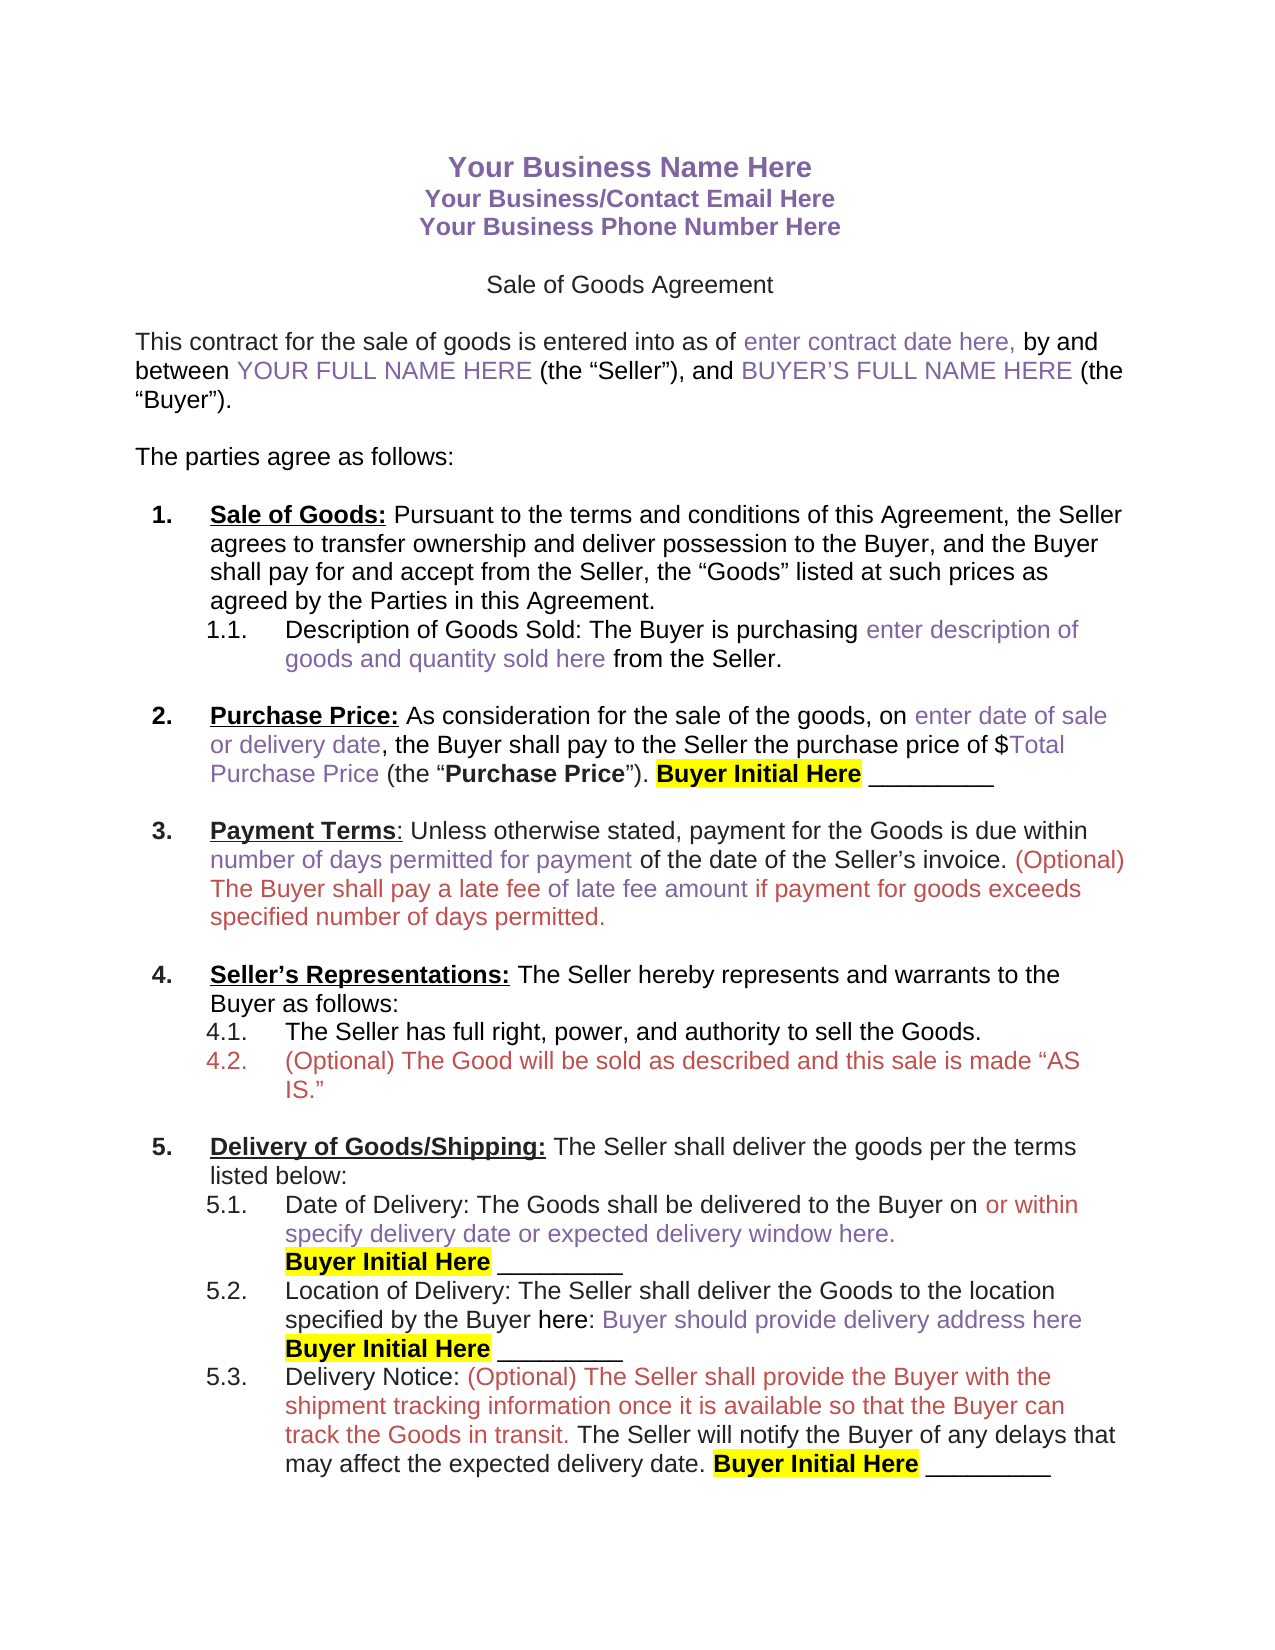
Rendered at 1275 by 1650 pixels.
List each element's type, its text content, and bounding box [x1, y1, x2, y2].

text Your Business Name Here [135, 150, 1125, 183]
list Delivery Notice: (Optional) The Seller shall provide the Buyer with the shipment tracking information once it is available so that the Buyer can track the Goods in transit. The Seller will notify the Buyer of any delays that may affect the expected delivery date. Buyer Initial Here _________ [247, 1362, 1125, 1477]
list Description of Goods Sold: The Buyer is purchasing enter description of goods and quantity sold here from the Seller. [247, 615, 1125, 672]
text Sale of Goods Agreement [135, 270, 1125, 298]
text Your Business/Contact Email Here [135, 183, 1125, 212]
list The Seller has full right, power, and authority to sell the Goods. [247, 1017, 1125, 1046]
text This contract for the sale of goods is entered into as of enter contract date here, by and between YOUR FULL NAME HERE (the “Seller”), and BUYER’S FULL NAME HERE (the “Buyer”). [135, 327, 1125, 413]
list Sale of Goods: Pursuant to the terms and conditions of this Agreement, the Seller agrees to transfer ownership and deliver possession to the Buyer, and the Buyer shall pay for and accept from the Seller, the “Goods” listed at such prices as agreed by the Parties in this Agreement. [172, 500, 1125, 615]
list (Optional) The Good will be sold as described and this sale is made “AS IS.” [247, 1046, 1125, 1103]
text Your Business Phone Number Here [135, 212, 1125, 241]
list Purchase Price: As consideration for the sale of the goods, on enter date of sale or delivery date, the Buyer shall pay to the Seller the purchase price of $Total Purchase Price (the “Purchase Price”). Buyer Initial Here _________ [172, 701, 1125, 787]
text The parties agree as follows: [135, 442, 1125, 471]
list Payment Terms: Unless otherwise stated, payment for the Goods is due within number of days permitted for payment of the date of the Seller’s invoice. (Optional) The Buyer shall pay a late fee of late fee amount if payment for goods exceeds specified number of days permitted. [172, 816, 1125, 931]
list Date of Delivery: The Goods shall be delivered to the Buyer on or within specify delivery date or expected delivery window here. Buyer Initial Here _________ [247, 1190, 1125, 1276]
list Location of Delivery: The Seller shall deliver the Goods to the location specified by the Buyer here: Buyer should provide delivery address here Buyer Initial Here _________ [247, 1276, 1125, 1362]
list Seller’s Representations: The Seller hereby represents and warrants to the Buyer as follows: [172, 960, 1125, 1017]
list Delivery of Goods/Shipping: The Seller shall deliver the goods per the terms listed below: [172, 1132, 1125, 1190]
